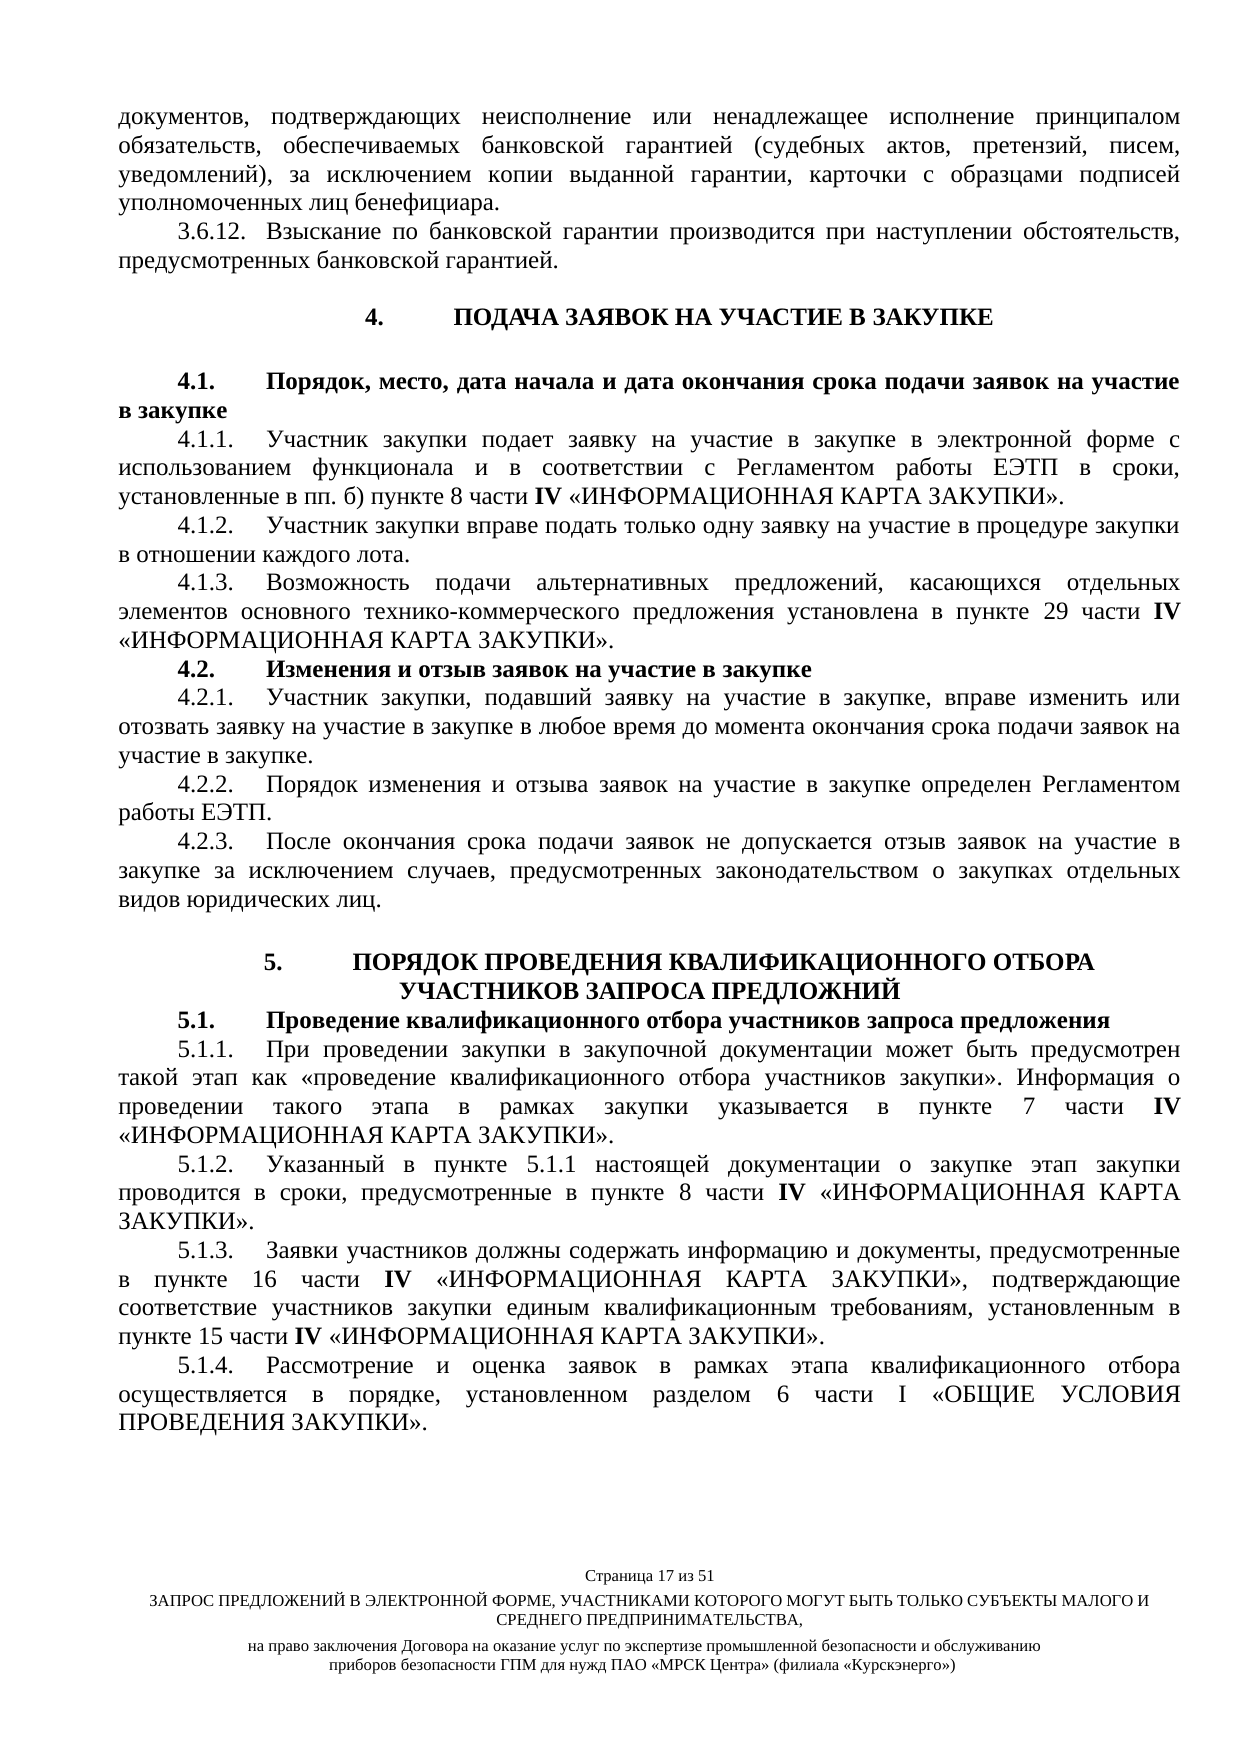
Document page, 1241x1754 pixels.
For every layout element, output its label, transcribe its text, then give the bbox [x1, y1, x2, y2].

subtitle Проведение квалификационного отбора участников запроса предложения [118, 1005, 1181, 1034]
subtitle При проведении закупки в закупочной документации может быть предусмотрен такой этап как «проведение квалификационного отбора участников закупки». Информация о проведении такого этапа в рамках закупки указывается в пункте 7 части IV «ИНФОРМАЦИОННАЯ КАРТА ЗАКУПКИ». [118, 1034, 1181, 1149]
subtitle Порядок, место, дата начала и дата окончания срока подачи заявок на участие в закупке [118, 366, 1181, 424]
subtitle Взыскание по банковской гарантии производится при наступлении обстоятельств, предусмотренных банковской гарантией. [118, 216, 1181, 274]
subtitle ПОРЯДОК ПРОВЕДЕНИЯ КВАЛИФИКАЦИОННОГО ОТБОРА УЧАСТНИКОВ ЗАПРОСА ПРЕДЛОЖНИЙ [118, 947, 1181, 1005]
subtitle Заявки участников должны содержать информацию и документы, предусмотренные в пункте 16 части IV «ИНФОРМАЦИОННАЯ КАРТА ЗАКУПКИ», подтверждающие соответствие участников закупки единым квалификационным требованиям, установленным в пункте 15 части IV «ИНФОРМАЦИОННАЯ КАРТА ЗАКУПКИ». [118, 1235, 1181, 1350]
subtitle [118, 101, 1181, 216]
subtitle Изменения и отзыв заявок на участие в закупке [118, 654, 1181, 682]
subtitle Участник закупки подает заявку на участие в закупке в электронной форме с использованием функционала и в соответствии с Регламентом работы ЕЭТП в сроки, установленные в пп. б) пункте 8 части IV «ИНФОРМАЦИОННАЯ КАРТА ЗАКУПКИ». [118, 424, 1181, 510]
subtitle Участник закупки, подавший заявку на участие в закупке, вправе изменить или отозвать заявку на участие в закупке в любое время до момента окончания срока подачи заявок на участие в закупке. [118, 682, 1181, 769]
subtitle После окончания срока подачи заявок не допускается отзыв заявок на участие в закупке за исключением случаев, предусмотренных законодательством о закупках отдельных видов юридических лиц. [118, 826, 1181, 912]
subtitle Участник закупки вправе подать только одну заявку на участие в процедуре закупки в отношении каждого лота. [118, 510, 1181, 567]
subtitle Порядок изменения и отзыва заявок на участие в закупке определен Регламентом работы ЕЭТП. [118, 769, 1181, 826]
subtitle Указанный в пункте 5.1.1 настоящей документации о закупке этап закупки проводится в сроки, предусмотренные в пункте 8 части IV «ИНФОРМАЦИОННАЯ КАРТА ЗАКУПКИ». [118, 1149, 1181, 1235]
subtitle Возможность подачи альтернативных предложений, касающихся отдельных элементов основного технико-коммерческого предложения установлена в пункте 29 части IV «ИНФОРМАЦИОННАЯ КАРТА ЗАКУПКИ». [118, 567, 1181, 654]
subtitle Рассмотрение и оценка заявок в рамках этапа квалификационного отбора осуществляется в порядке, установленном разделом 6 части I «ОБЩИЕ УСЛОВИЯ ПРОВЕДЕНИЯ ЗАКУПКИ». [118, 1350, 1181, 1436]
subtitle ПОДАЧА ЗАЯВОК НА УЧАСТИЕ В ЗАКУПКЕ [118, 302, 1181, 331]
